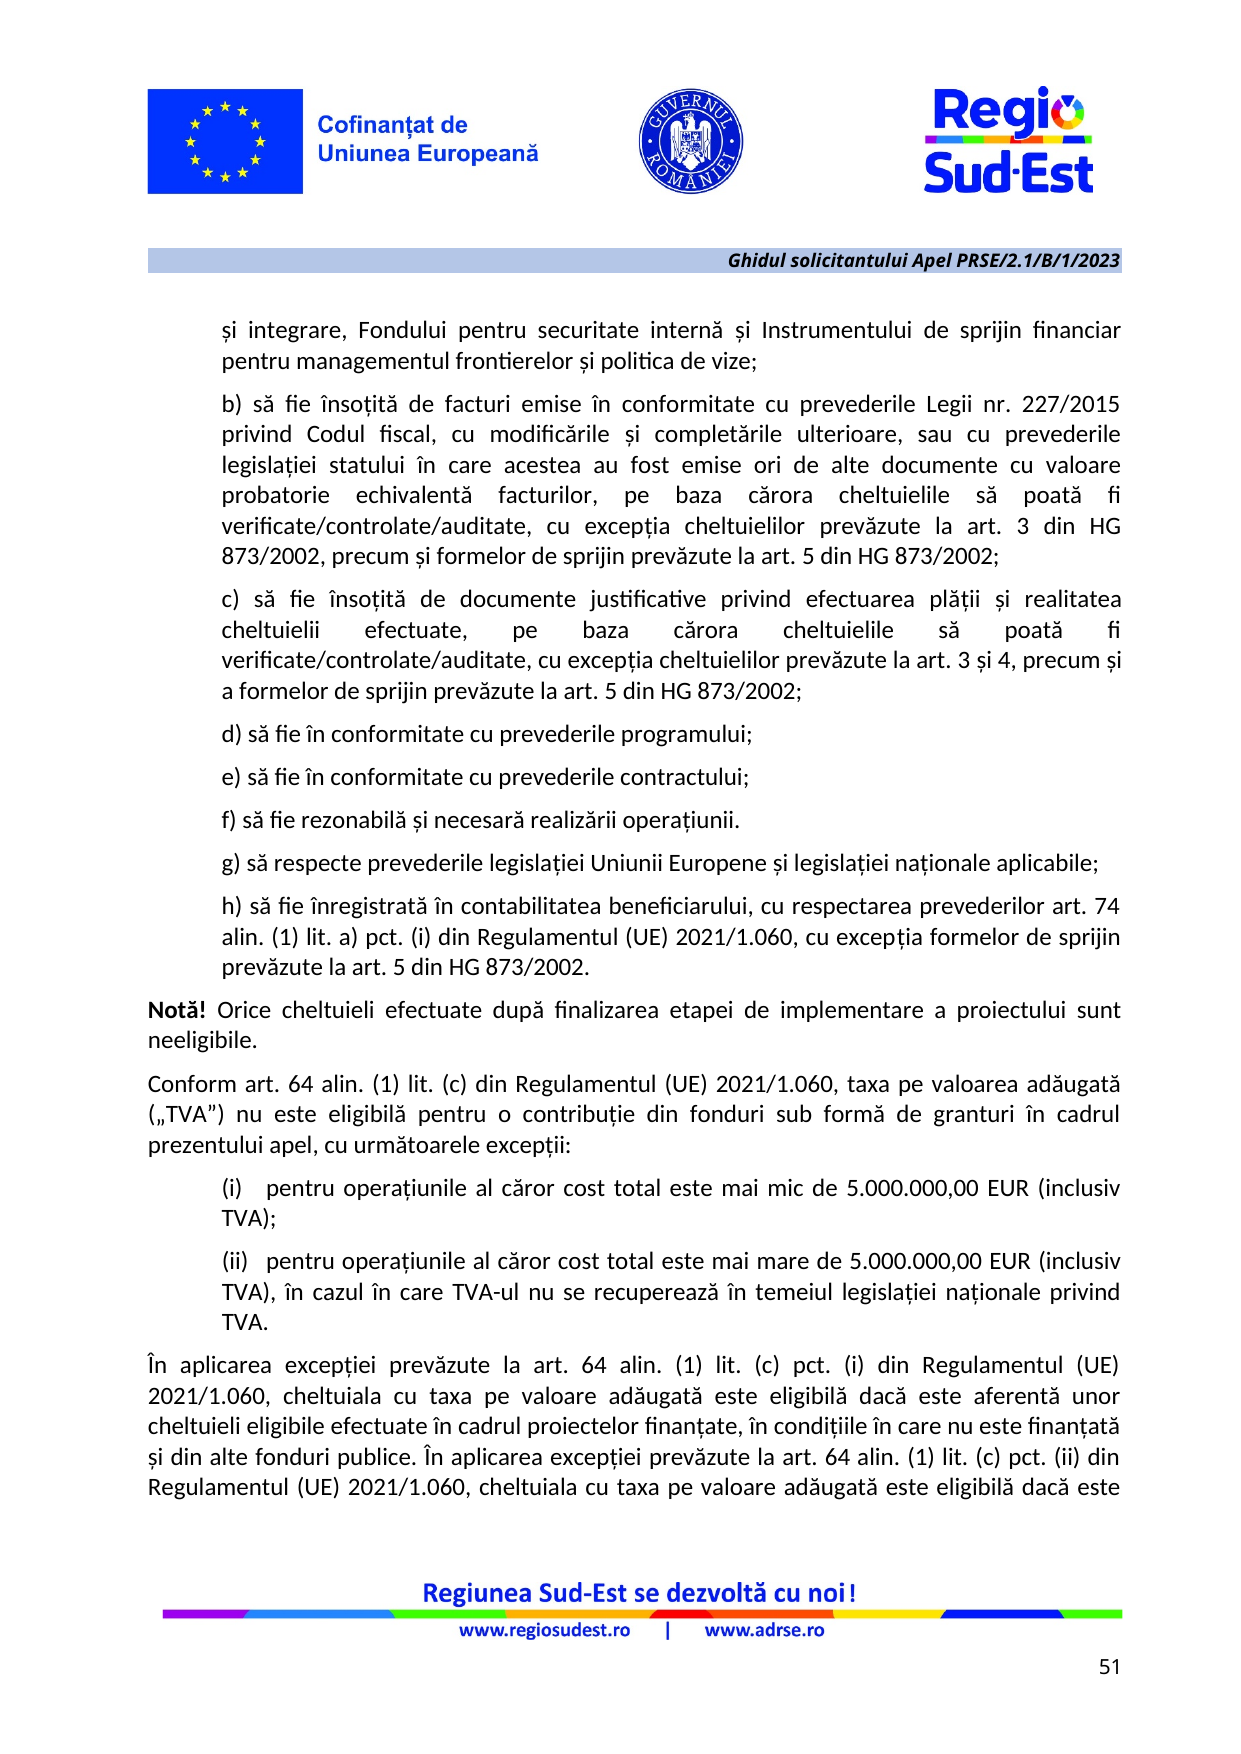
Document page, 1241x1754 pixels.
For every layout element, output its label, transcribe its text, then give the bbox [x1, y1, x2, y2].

text c) să fie însoţită de documente justificative privind efectuarea plăţii şi realitatea cheltuielii efectuate, pe baza cărora cheltuielile să poată fi verificate/controlate/auditate, cu excepţia cheltuielilor prevăzute la art. 3 şi 4, precum şi a formelor de sprijin prevăzute la art. 5 din HG 873/2002; [221, 583, 1122, 706]
picture [162, 1582, 1123, 1640]
picture [147, 86, 1093, 195]
text Notă! Orice cheltuieli efectuate după finalizarea etapei de implementare a proiectului sunt neeligibile. [148, 994, 1122, 1055]
text h) să fie înregistrată în contabilitatea beneficiarului, cu respectarea prevederilor art. 74 alin. (1) lit. a) pct. (i) din Regulamentul (UE) 2021/1.060, cu excepţia formelor de sprijin prevăzute la art. 5 din HG 873/2002. [221, 890, 1122, 982]
text Conform art. 64 alin. (1) lit. (c) din Regulamentul (UE) 2021/1.060, taxa pe valoarea adăugată („TVA”) nu este eligibilă pentru o contribuție din fonduri sub formă de granturi în cadrul prezentului apel, cu următoarele excepții: [148, 1068, 1122, 1159]
text (i) pentru operațiunile al căror cost total este mai mic de 5.000.000,00 EUR (inclusiv TVA); [221, 1172, 1122, 1233]
text (ii) pentru operațiunile al căror cost total este mai mare de 5.000.000,00 EUR (inclusiv TVA), în cazul în care TVA-ul nu se recuperează în temeiul legislației naționale privind TVA. [222, 1245, 1122, 1337]
text e) să fie în conformitate cu prevederile contractului; [221, 761, 1122, 792]
text f) să fie rezonabilă şi necesară realizării operaţiunii. [221, 804, 1122, 834]
text g) să respecte prevederile legislaţiei Uniunii Europene şi legislaţiei naţionale aplicabile; [221, 847, 1122, 878]
text d) să fie în conformitate cu prevederile programului; [221, 718, 1122, 748]
text b) să fie însoţită de facturi emise în conformitate cu prevederile Legii nr. 227/2015 privind Codul fiscal, cu modificările şi completările ulterioare, sau cu prevederile legislaţiei statului în care acestea au fost emise ori de alte documente cu valoare probatorie echivalentă facturilor, pe baza cărora cheltuielile să poată fi verificate/controlate/auditate, cu excepţia cheltuielilor prevăzute la art. 3 din HG 873/2002, precum şi formelor de sprijin prevăzute la art. 5 din HG 873/2002; [221, 388, 1122, 571]
